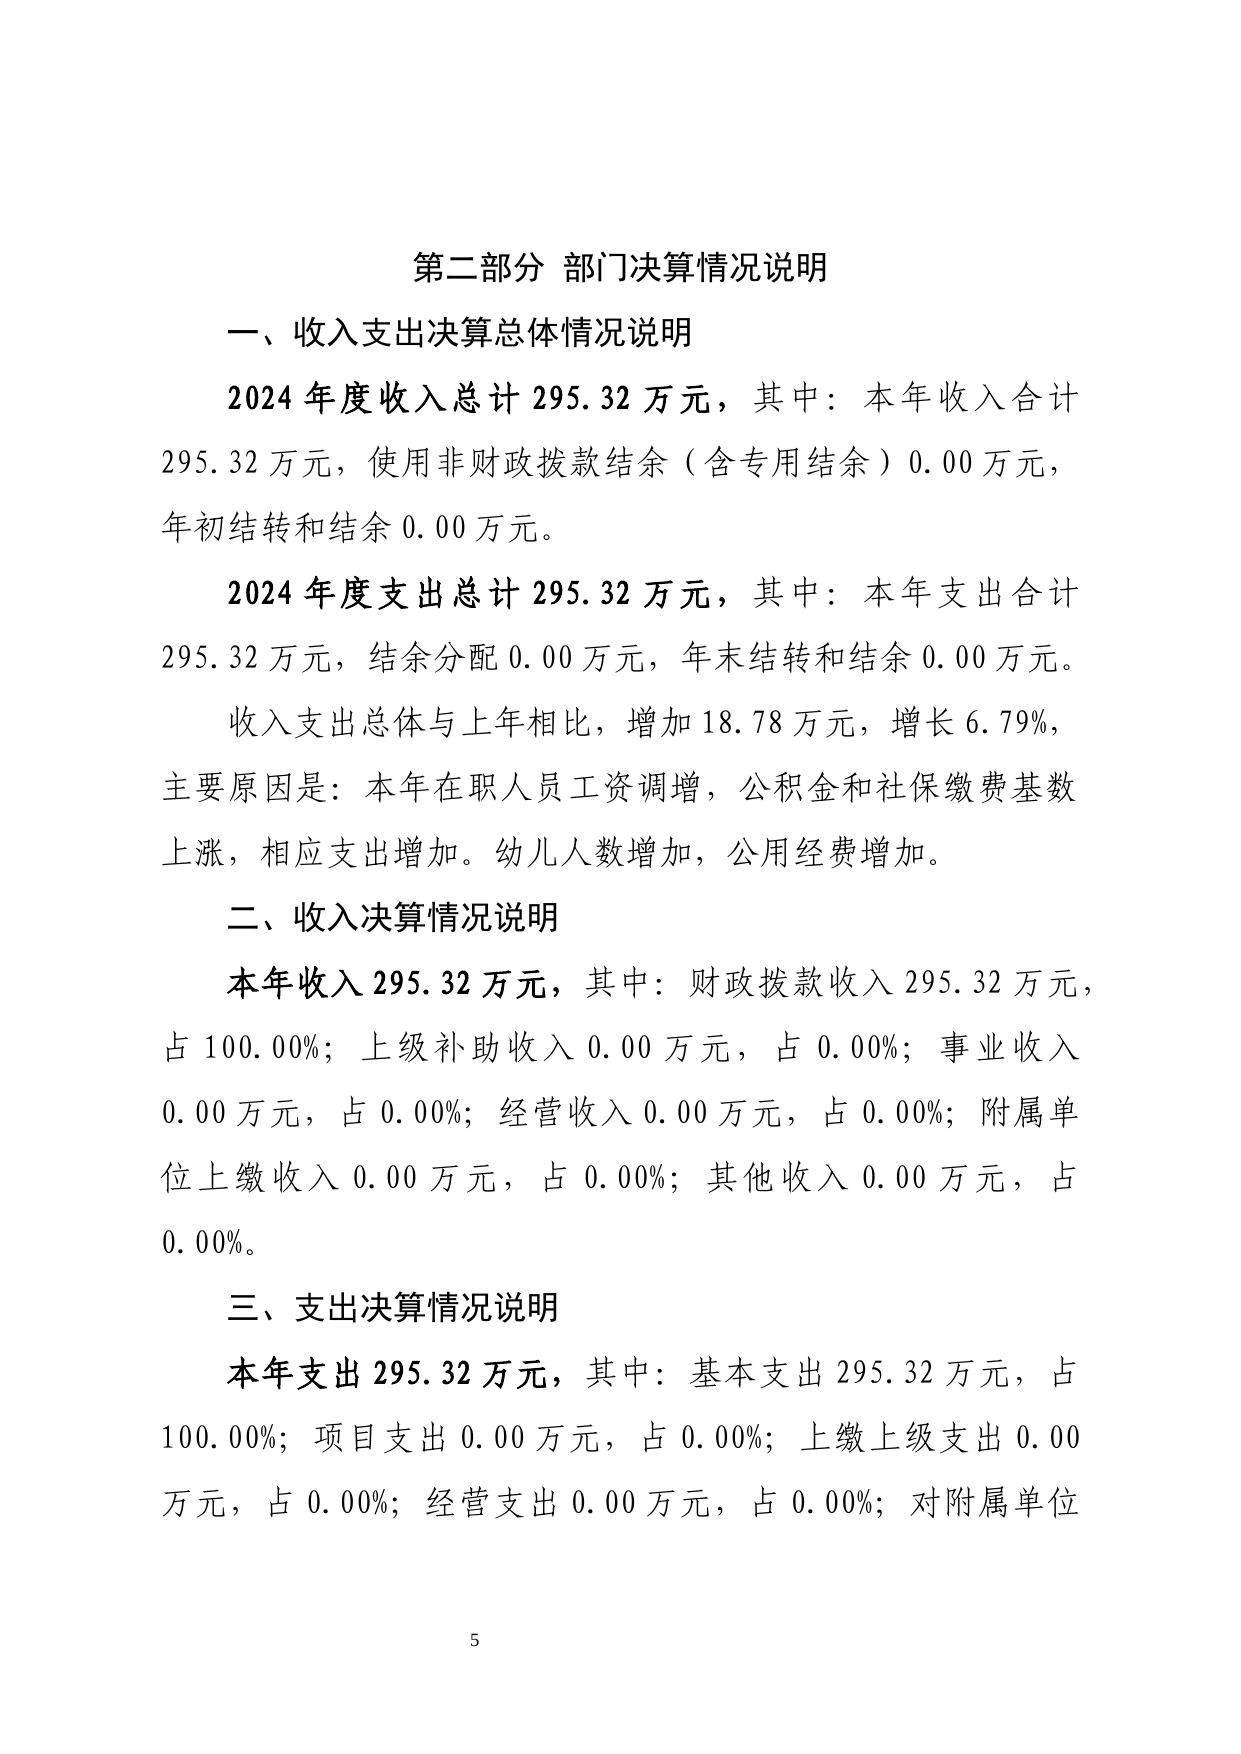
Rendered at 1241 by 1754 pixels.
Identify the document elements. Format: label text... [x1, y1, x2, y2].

text 二、收入决算情况说明 [159, 883, 1081, 948]
text 一、收入支出决算总体情况说明 [159, 298, 1081, 363]
text 2024年度支出总计295.32万元，其中：本年支出合计295.32万元，结余分配0.00万元，年末结转和结余0.00万元。 [159, 558, 1081, 688]
text 本年收入295.32万元，其中：财政拨款收入295.32万元，占100.00%；上级补助收入0.00万元，占0.00%；事业收入0.00万元，占0.00%；经营收入0.00万元，占0.00%；附属单位上缴收入0.00万元，占0.00%；其他收入0.00万元，占0.00%。 [159, 948, 1081, 1273]
text 三、支出决算情况说明 [159, 1273, 1081, 1338]
text 2024年度收入总计295.32万元，其中：本年收入合计295.32万元，使用非财政拨款结余（含专用结余）0.00万元，年初结转和结余0.00万元。 [159, 363, 1081, 558]
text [159, 1338, 1081, 1533]
text 收入支出总体与上年相比，增加18.78万元，增长6.79%，主要原因是：本年在职人员工资调增，公积金和社保缴费基数上涨，相应支出增加。幼儿人数增加，公用经费增加。 [159, 688, 1081, 883]
text 第二部分 部门决算情况说明 [159, 233, 1081, 298]
